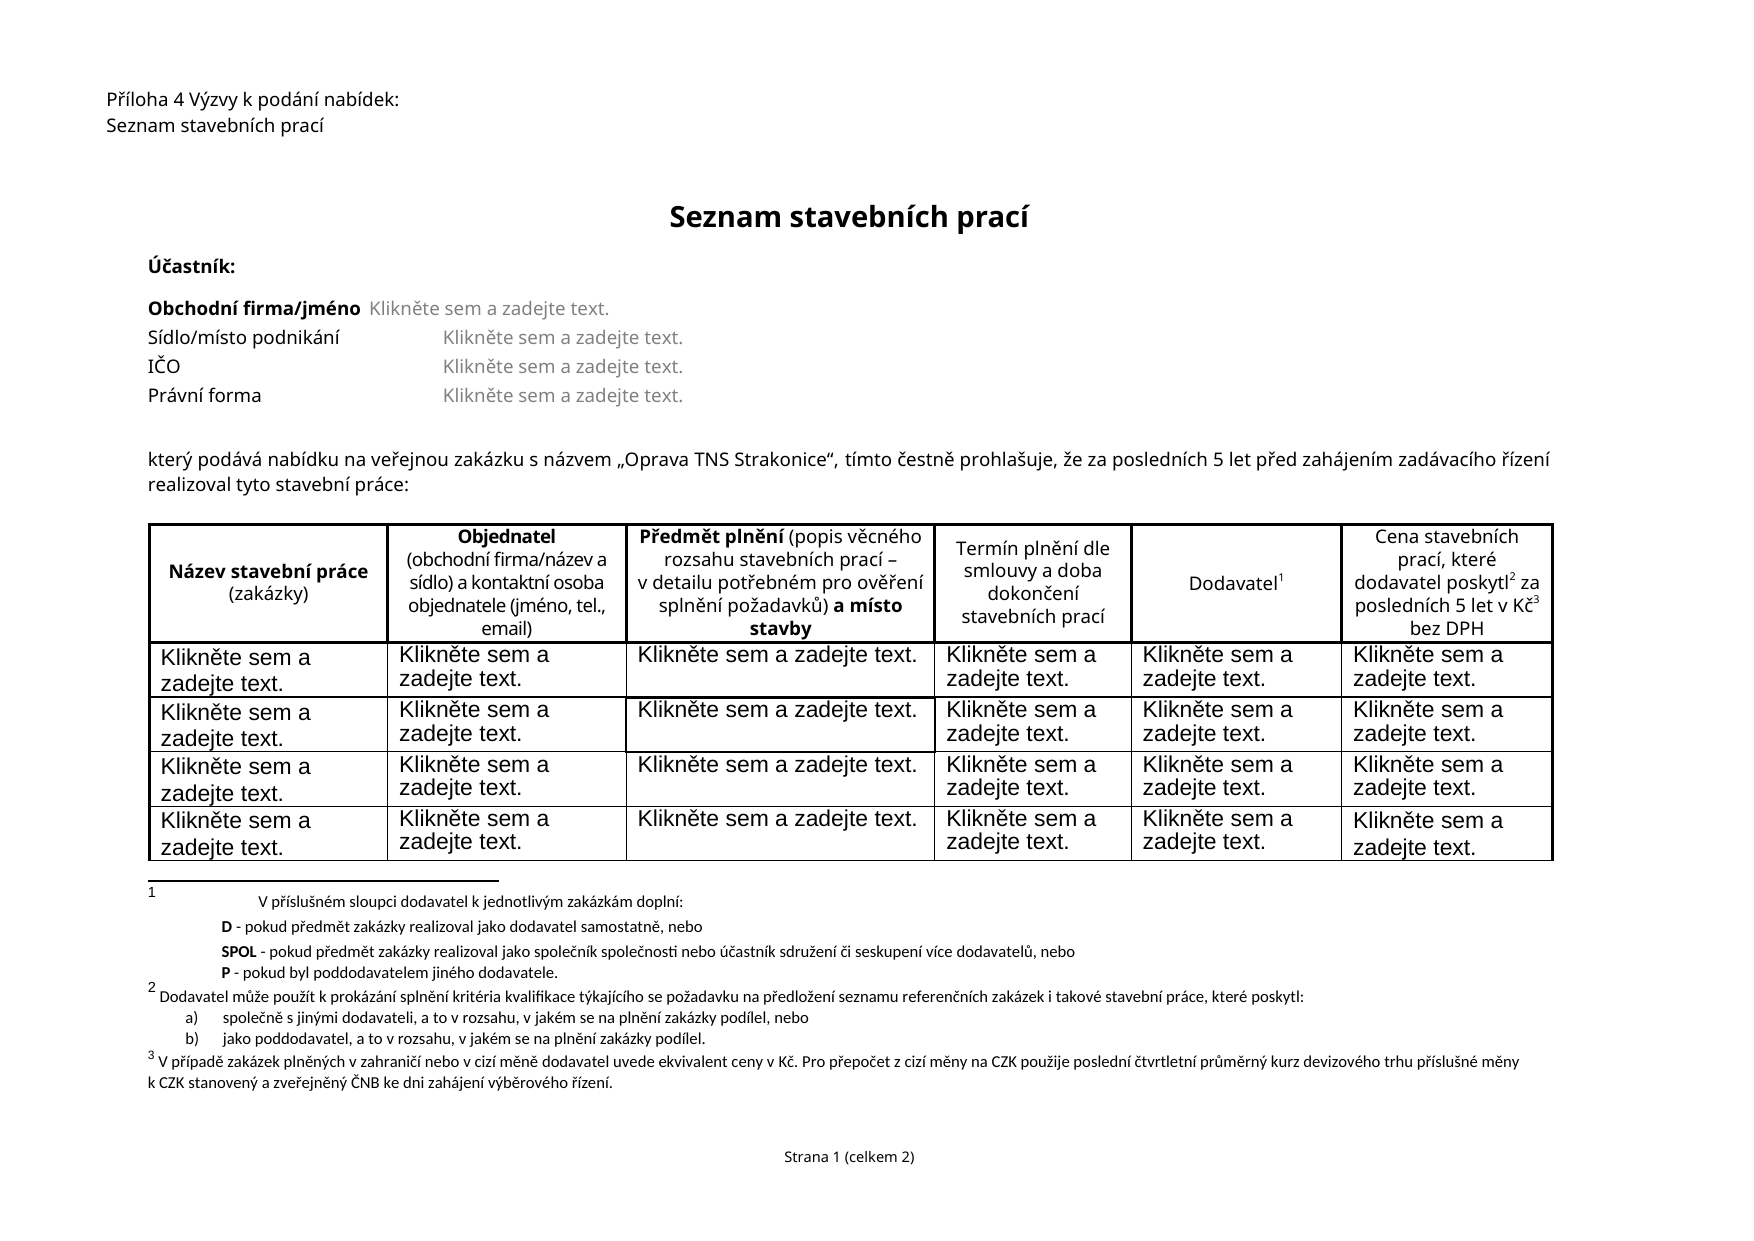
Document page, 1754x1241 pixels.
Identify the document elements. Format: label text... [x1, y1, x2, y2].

table_header Objednatel (obchodní firma/název a sídlo) a kontaktní osoba objednatele (jméno, tel., email) [389, 526, 625, 641]
table_header Název stavební práce (zakázky) [151, 526, 386, 641]
table_header Předmět plnění (popis věcného rozsahu stavebních prací – v detailu potřebném pro ověření splnění požadavků) a místo stavby [628, 526, 933, 641]
table_header Cena stavebních prací, které dodavatel poskytl za posledních 5 let v Kč bez DPH [1343, 526, 1551, 641]
table_header Dodavatel [1133, 526, 1340, 641]
text IČO [148, 350, 1551, 379]
title Seznam stavebních prací [148, 196, 1551, 236]
text který podává nabídku na veřejnou zakázku s názvem „Oprava TNS Strakonice“, tímto čestně prohlašuje, že za posledních 5 let před zahájením zadávacího řízení realizoval tyto stavební práce: [148, 446, 1551, 497]
text Sídlo/místo podnikání [148, 321, 1551, 350]
text Právní forma [148, 379, 1551, 408]
text Obchodní firma/jméno [148, 292, 1551, 321]
text Účastník: [148, 249, 1551, 279]
table_header Termín plnění dle smlouvy a doba dokončení stavebních prací [936, 526, 1130, 641]
